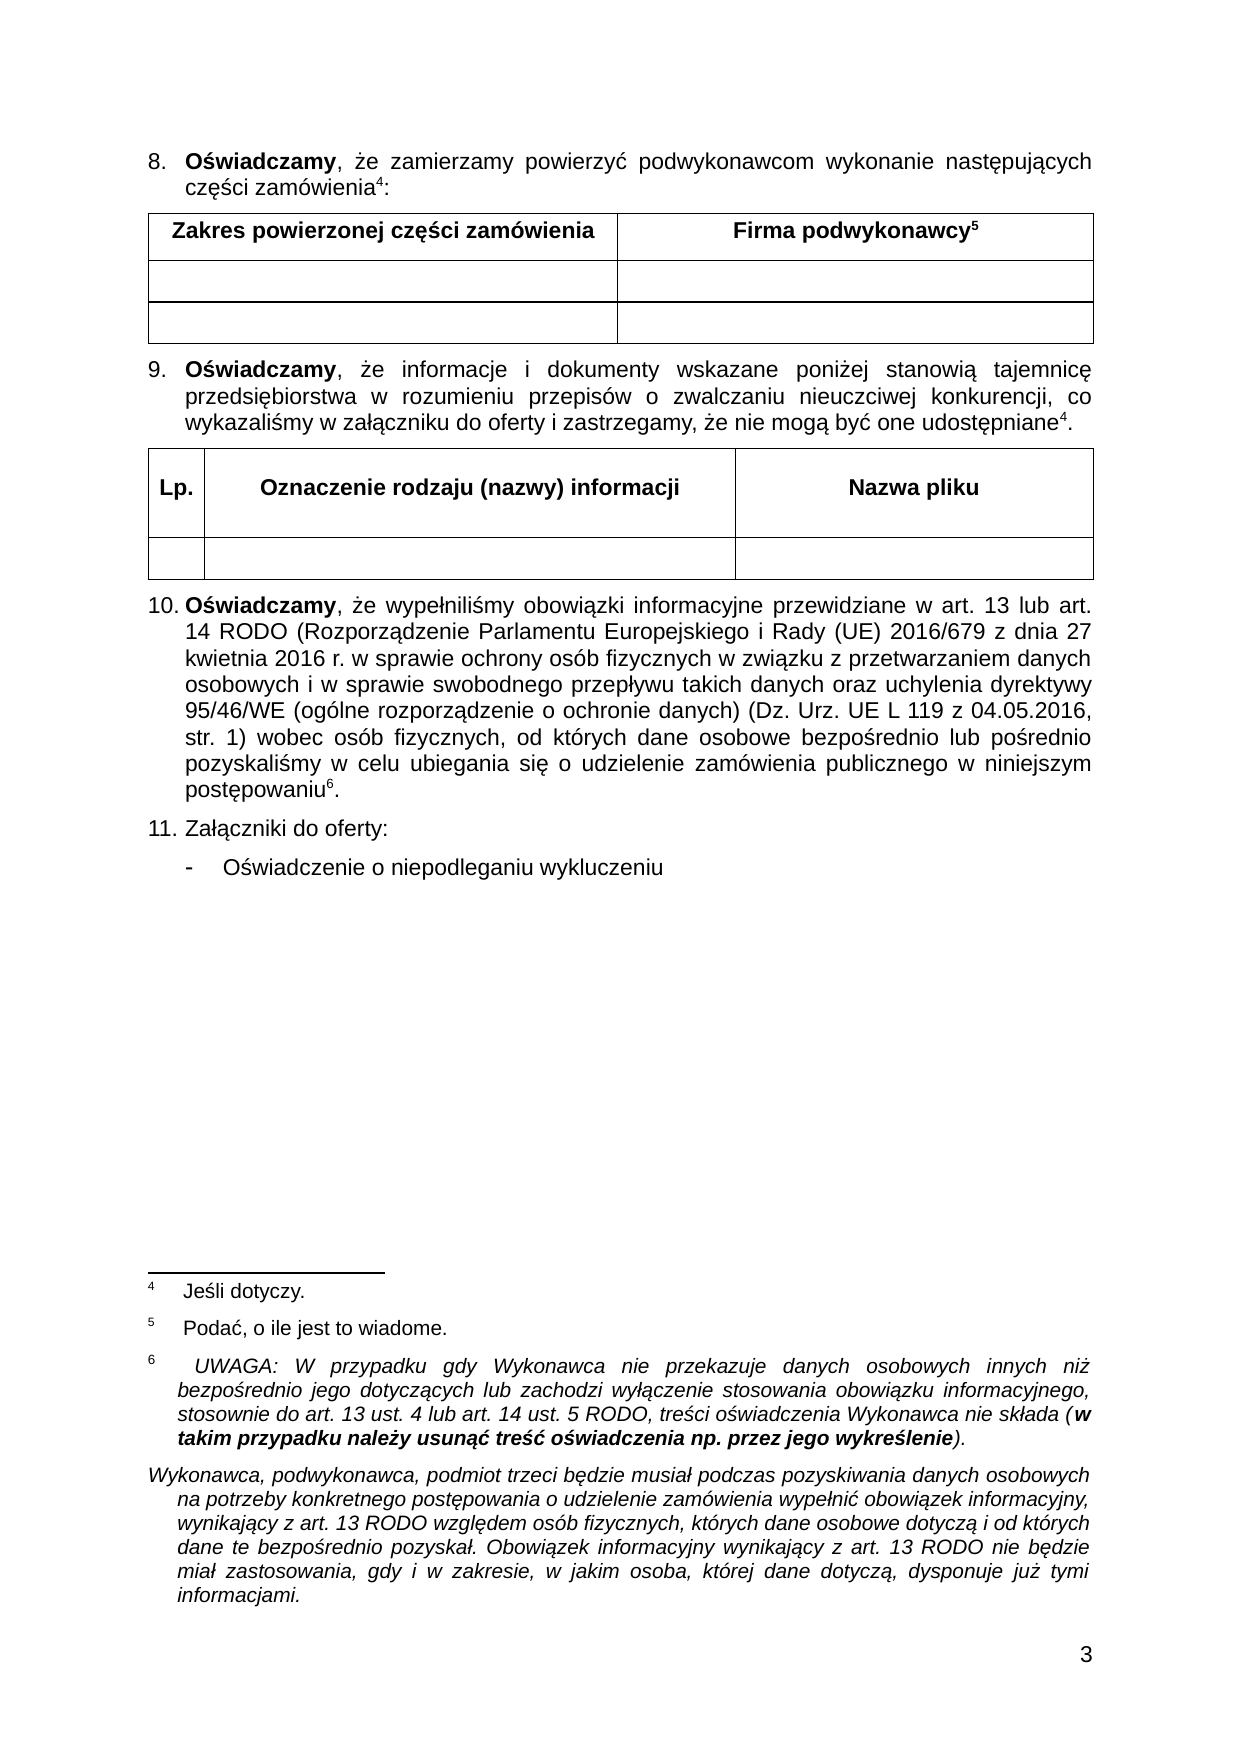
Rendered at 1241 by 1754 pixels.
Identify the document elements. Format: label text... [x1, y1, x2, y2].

list Oświadczamy, że wypełniliśmy obowiązki informacyjne przewidziane w art. 13 lub art. 14 RODO (Rozporządzenie Parlamentu Europejskiego i Rady (UE) 2016/679 z dnia 27 kwietnia 2016 r. w sprawie ochrony osób fizycznych w związku z przetwarzaniem danych osobowych i w sprawie swobodnego przepływu takich danych oraz uchylenia dyrektywy 95/46/WE (ogólne rozporządzenie o ochronie danych) (Dz. Urz. UE L 119 z 04.05.2016, str. 1) wobec osób fizycznych, od których dane osobowe bezpośrednio lub pośrednio pozyskaliśmy w celu ubiegania się o udzielenie zamówienia publicznego w niniejszym postępowaniu. [148, 592, 1093, 803]
list Załączniki do oferty: [148, 815, 1093, 842]
table_cell [149, 303, 617, 343]
table_header Zakres powierzonej części zamówienia [149, 214, 617, 260]
table_cell [618, 261, 1093, 301]
table_header Nazwa pliku [736, 449, 1093, 537]
table_header Firma podwykonawcy [618, 214, 1093, 260]
list Oświadczamy, że zamierzamy powierzyć podwykonawcom wykonanie następujących części zamówienia: [148, 148, 1093, 200]
table_cell [618, 303, 1093, 343]
table_cell [205, 538, 735, 578]
table_cell [149, 261, 617, 301]
list Oświadczamy, że informacje i dokumenty wskazane poniżej stanowią tajemnicę przedsiębiorstwa w rozumieniu przepisów o zwalczaniu nieuczciwej konkurencji, co wykazaliśmy w załączniku do oferty i zastrzegamy, że nie mogą być one udostępniane4. [148, 356, 1093, 435]
table_cell [736, 538, 1093, 578]
table_header Oznaczenie rodzaju (nazwy) informacji [205, 449, 735, 537]
list Oświadczenie o niepodleganiu wykluczeniu [185, 854, 1093, 881]
table_cell [149, 538, 204, 578]
table_header Lp. [149, 449, 204, 537]
